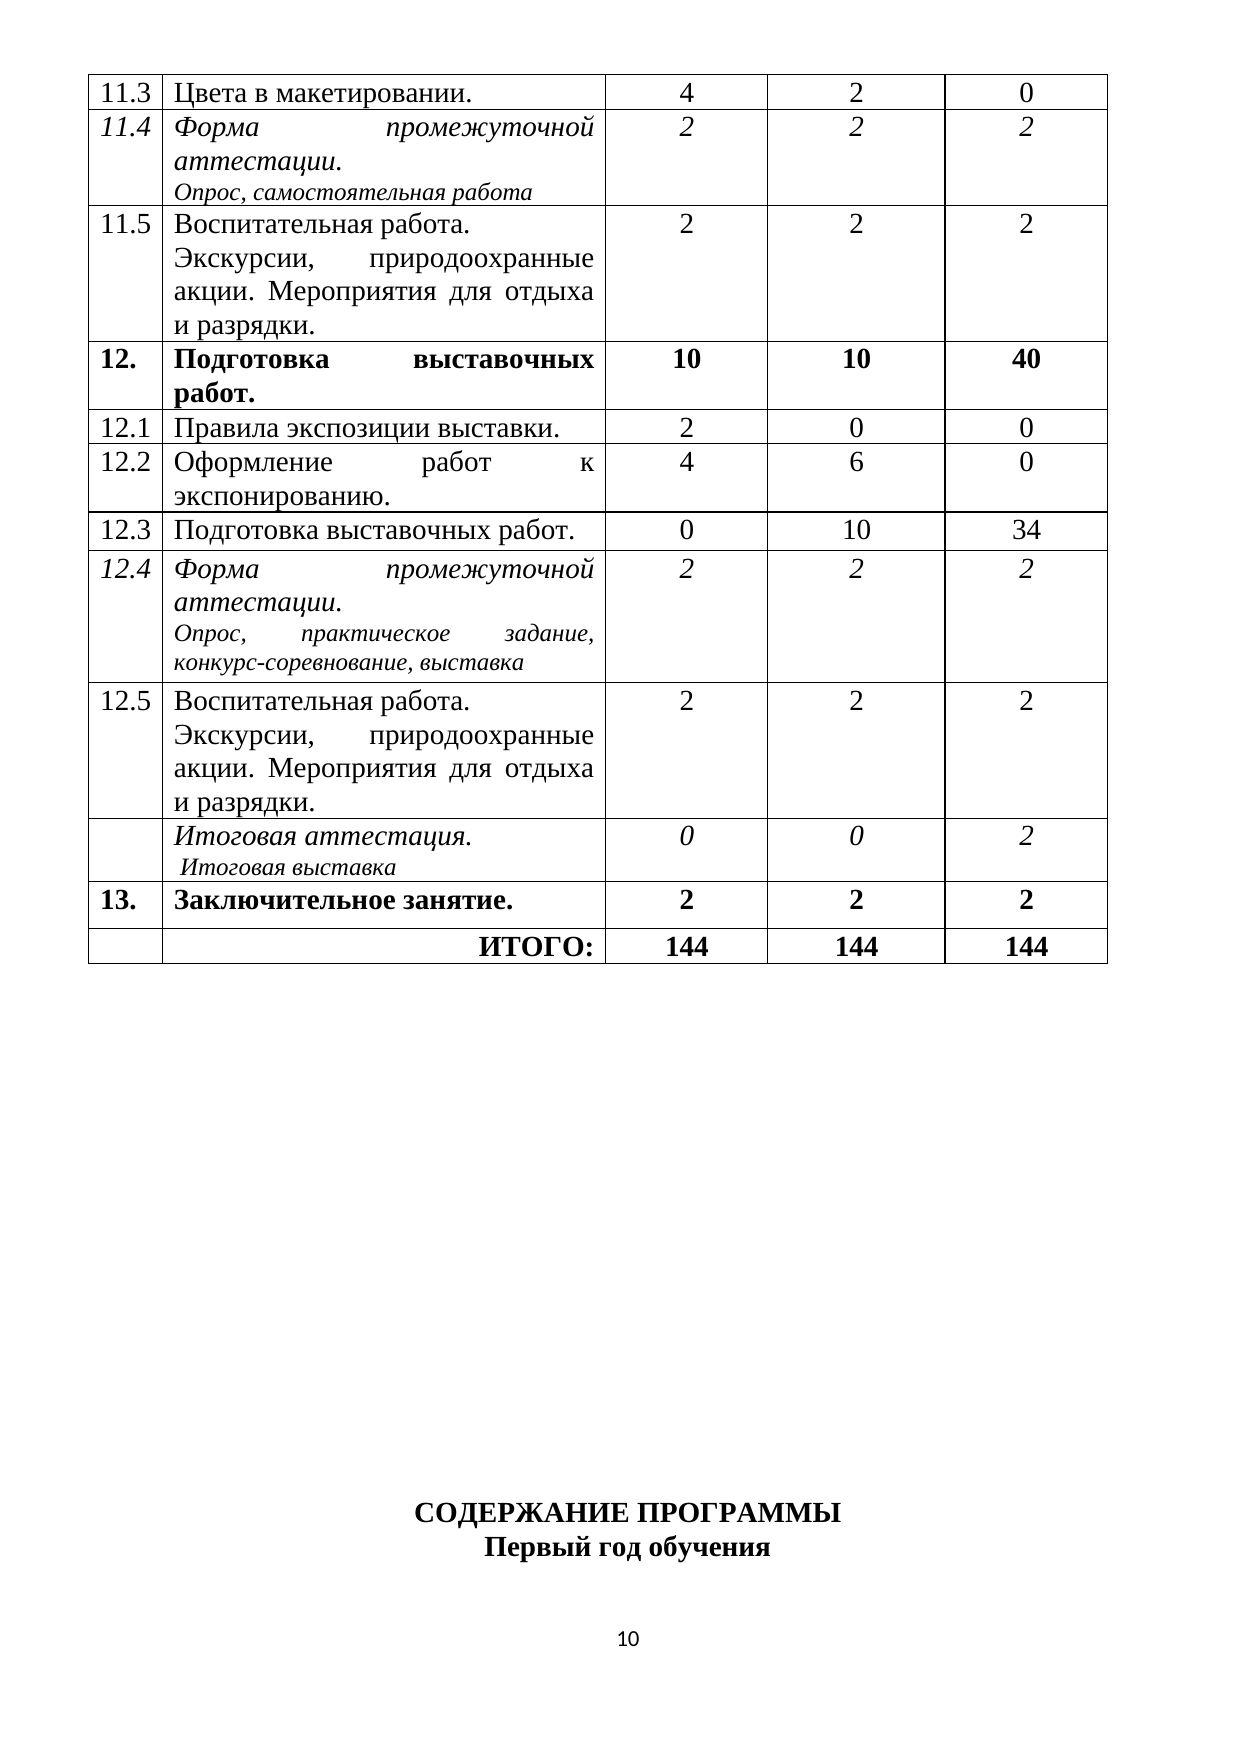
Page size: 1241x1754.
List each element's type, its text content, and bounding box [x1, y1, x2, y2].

table_cell 13. [89, 882, 162, 928]
table_cell 2 [946, 683, 1107, 817]
table_cell Итоговая аттестация. Итоговая выставка [163, 819, 605, 881]
table_cell 11.4 [89, 110, 162, 205]
table_cell 2 [768, 75, 944, 108]
table_cell 2 [768, 110, 944, 205]
table_cell ИТОГО: [163, 929, 605, 962]
table_cell 2 [768, 882, 944, 928]
table_cell 10 [768, 513, 944, 550]
table_cell Форма промежуточной аттестации. Опрос, самостоятельная работа [163, 110, 605, 205]
table_cell 12.2 [89, 444, 162, 511]
table_cell 0 [946, 75, 1107, 108]
table_cell 12. [89, 342, 162, 409]
table_cell 2 [946, 819, 1107, 881]
table_cell 0 [768, 410, 944, 443]
table_cell Цвета в макетировании. [163, 75, 605, 108]
table_cell 2 [606, 410, 767, 443]
table_cell 11.3 [89, 75, 162, 108]
table_cell Правила экспозиции выставки. [163, 410, 605, 443]
table_cell 0 [606, 819, 767, 881]
table_cell [89, 819, 162, 881]
table_cell 144 [946, 929, 1107, 962]
table_cell 10 [768, 342, 944, 409]
table_cell Воспитательная работа. Экскурсии, природоохранные акции. Мероприятия для отдыха и разрядки. [163, 206, 605, 341]
table_cell 40 [946, 342, 1107, 409]
table_cell 2 [946, 110, 1107, 205]
table_cell 6 [768, 444, 944, 511]
table_cell 12.1 [89, 410, 162, 443]
table_cell 2 [606, 683, 767, 817]
table_cell 144 [768, 929, 944, 962]
table_cell 2 [606, 551, 767, 682]
table_cell 2 [946, 551, 1107, 682]
table_cell [89, 929, 162, 962]
table_cell 11.5 [89, 206, 162, 341]
table_cell Форма промежуточной аттестации. Опрос, практическое задание, конкурс-соревнование, выставка [163, 551, 605, 682]
table_cell 0 [606, 513, 767, 550]
table_cell 34 [946, 513, 1107, 550]
table_cell Заключительное занятие. [163, 882, 605, 928]
table_cell 12.5 [89, 683, 162, 817]
table_cell 4 [606, 75, 767, 108]
table_cell 10 [606, 342, 767, 409]
text Первый год обучения [118, 1529, 1137, 1562]
table_cell 2 [606, 206, 767, 341]
table_cell 4 [606, 444, 767, 511]
table_cell 2 [768, 206, 944, 341]
table_cell Воспитательная работа. Экскурсии, природоохранные акции. Мероприятия для отдыха и разрядки. [163, 683, 605, 817]
table_cell 2 [946, 206, 1107, 341]
table_cell 2 [768, 551, 944, 682]
table_cell 0 [768, 819, 944, 881]
table_cell Подготовка выставочных работ. [163, 342, 605, 409]
table_cell 2 [606, 882, 767, 928]
table_cell 2 [946, 882, 1107, 928]
table_cell 2 [768, 683, 944, 817]
table_cell Подготовка выставочных работ. [163, 513, 605, 550]
table_cell 144 [606, 929, 767, 962]
table_cell 0 [946, 444, 1107, 511]
table_cell 12.4 [89, 551, 162, 682]
table_cell 0 [946, 410, 1107, 443]
table_cell Оформление работ к экспонированию. [163, 444, 605, 511]
text СОДЕРЖАНИЕ ПРОГРАММЫ [118, 1495, 1137, 1529]
table_cell 12.3 [89, 513, 162, 550]
table_cell 2 [606, 110, 767, 205]
